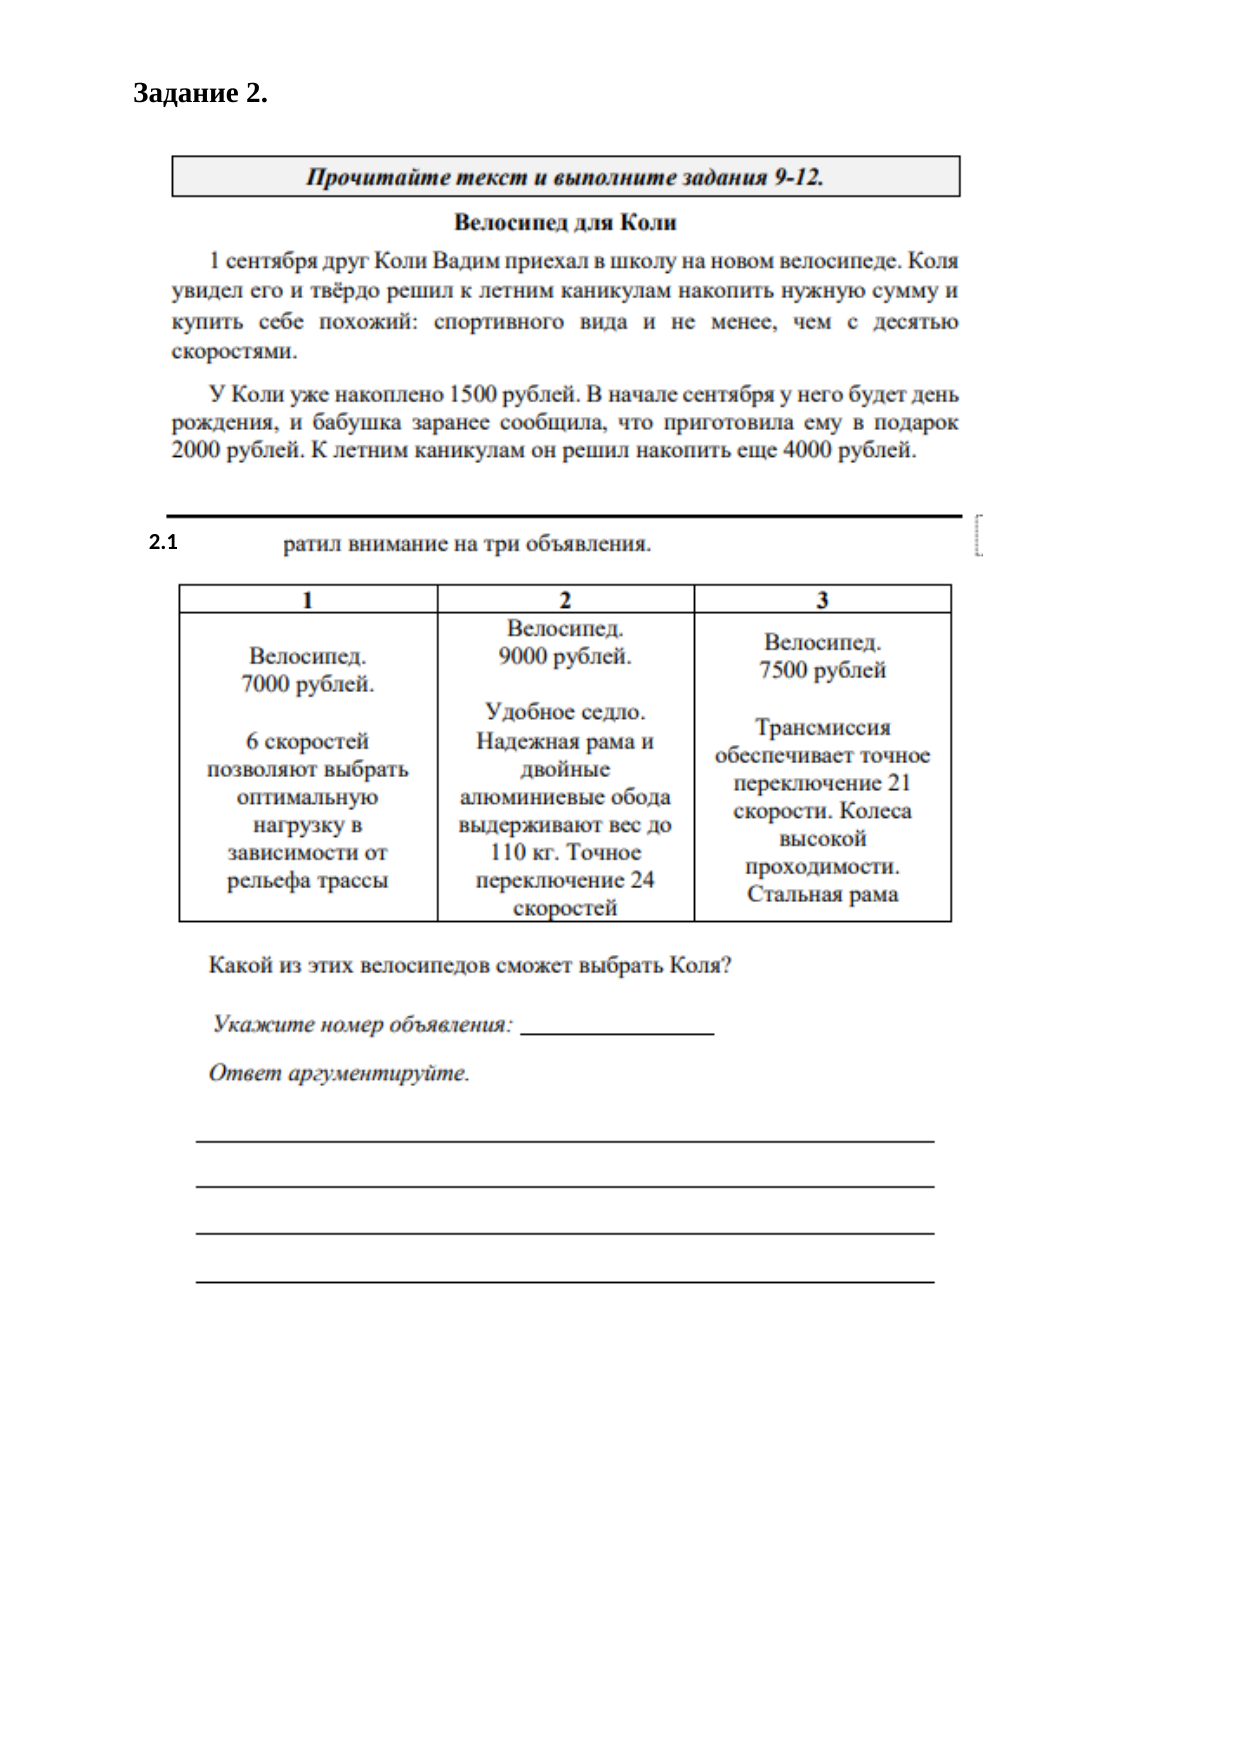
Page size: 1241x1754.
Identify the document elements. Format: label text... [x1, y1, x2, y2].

picture [132, 127, 983, 1385]
text Задание 2. [133, 75, 1165, 108]
